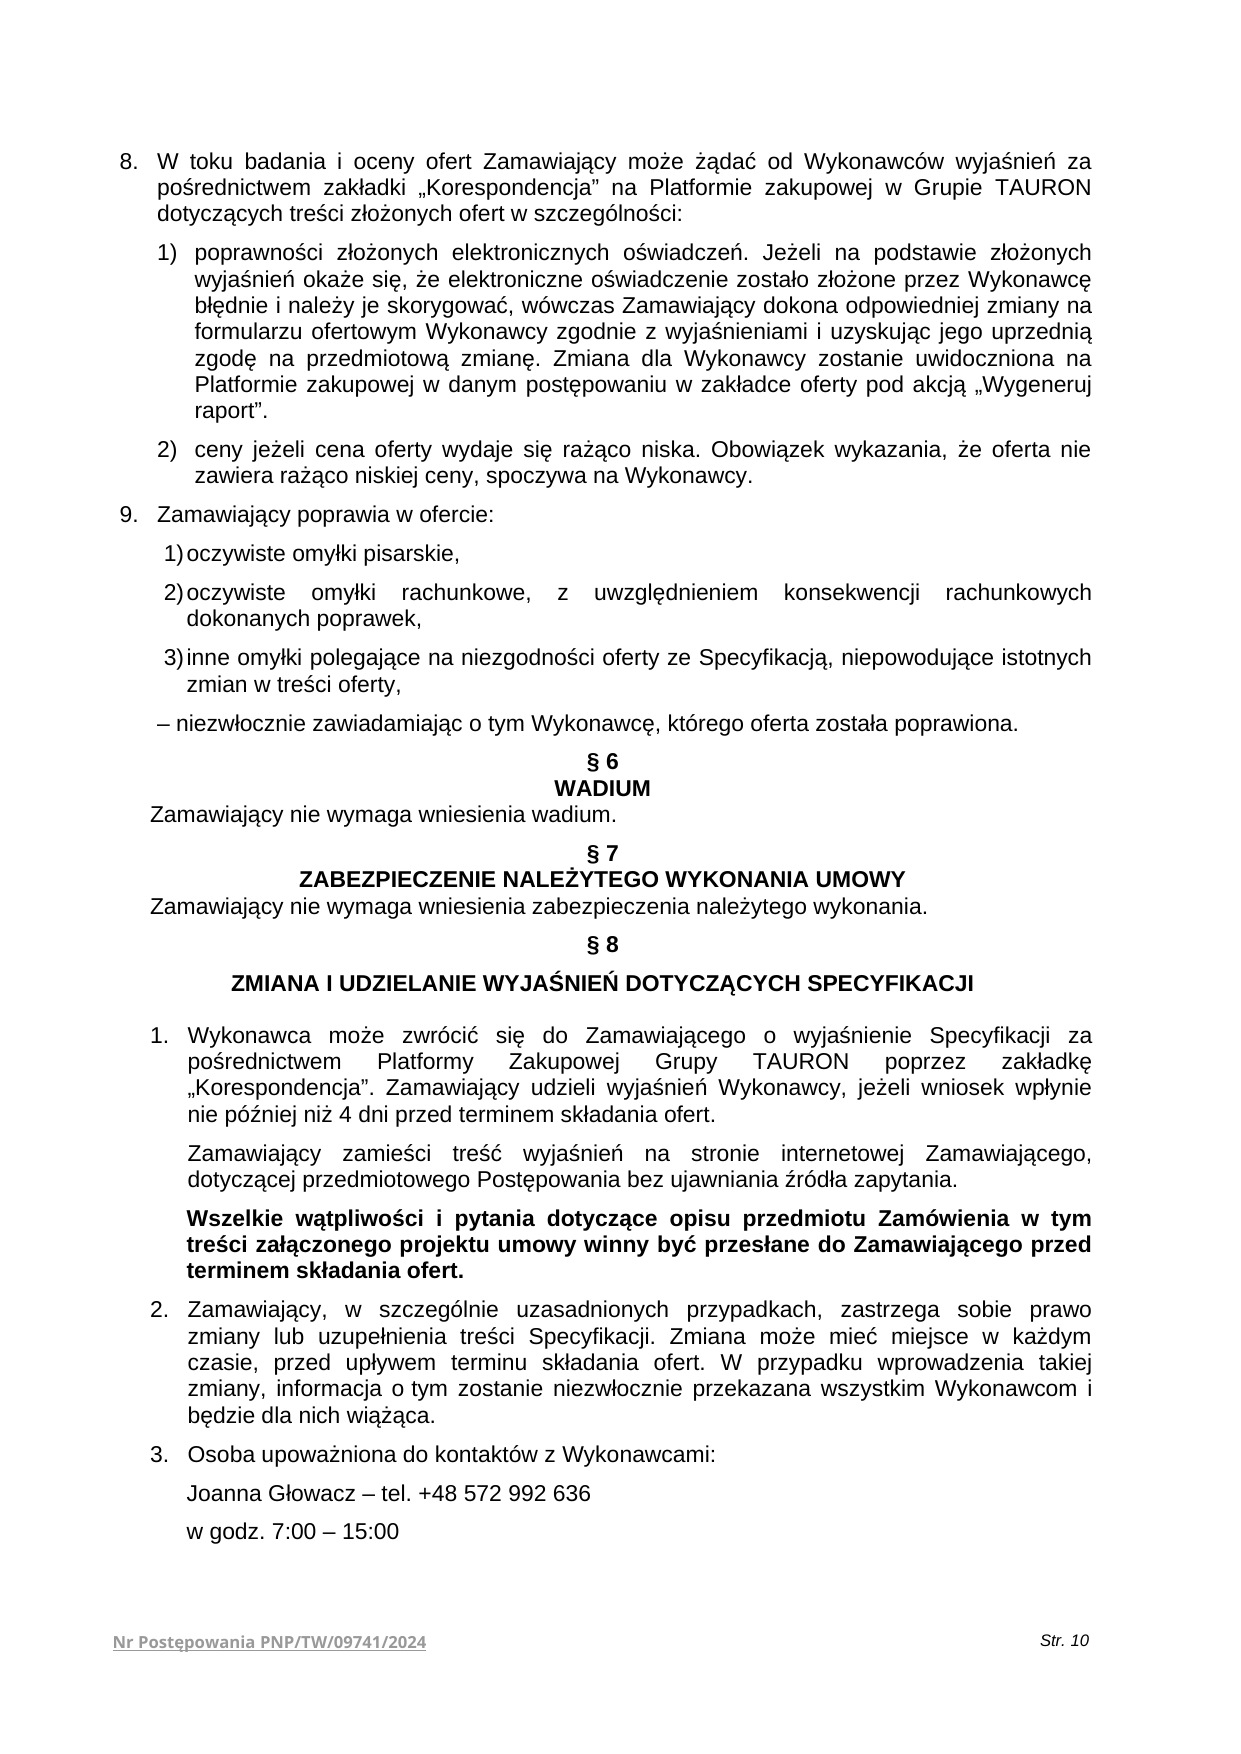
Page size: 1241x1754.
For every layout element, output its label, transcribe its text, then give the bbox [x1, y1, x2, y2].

list poprawności złożonych elektronicznych oświadczeń. Jeżeli na podstawie złożonych wyjaśnień okaże się, że elektroniczne oświadczenie zostało złożone przez Wykonawcę błędnie i należy je skorygować, wówczas Zamawiający dokona odpowiedniej zmiany na formularzu ofertowym Wykonawcy zgodnie z wyjaśnieniami i uzyskując jego uprzednią zgodę na przedmiotową zmianę. Zmiana dla Wykonawcy zostanie uwidoczniona na Platformie zakupowej w danym postępowaniu w zakładce oferty pod akcją „Wygeneruj raport”. [157, 239, 1093, 424]
text Zamawiający zamieści treść wyjaśnień na stronie internetowej Zamawiającego, dotyczącej przedmiotowego Postępowania bez ujawniania źródła zapytania. [187, 1139, 1093, 1192]
list Zamawiający, w szczególnie uzasadnionych przypadkach, zastrzega sobie prawo zmiany lub uzupełnienia treści Specyfikacji. Zmiana może mieć miejsce w każdym czasie, przed upływem terminu składania ofert. W przypadku wprowadzenia takiej zmiany, informacja o tym zostanie niezwłocznie przekazana wszystkim Wykonawcom i będzie dla nich wiążąca. [150, 1296, 1093, 1428]
subtitle WADIUM [112, 775, 1093, 801]
list W toku badania i oceny ofert Zamawiający może żądać od Wykonawców wyjaśnień za pośrednictwem zakładki „Korespondencja” na Platformie zakupowej w Grupie TAURON dotyczących treści złożonych ofert w szczególności: [119, 148, 1093, 227]
list Zamawiający poprawia w ofercie: [119, 501, 1093, 528]
text § 7 [112, 840, 1093, 866]
text w godz. 7:00 – 15:00 [186, 1518, 1093, 1545]
subtitle ZMIANA I UDZIELANIE WYJAŚNIEŃ DOTYCZĄCYCH SPECYFIKACJI [112, 970, 1093, 997]
list Osoba upoważniona do kontaktów z Wykonawcami: [150, 1441, 1093, 1467]
list Wykonawca może zwrócić się do Zamawiającego o wyjaśnienie Specyfikacji za pośrednictwem Platformy Zakupowej Grupy TAURON poprzez zakładkę „Korespondencja”. Zamawiający udzieli wyjaśnień Wykonawcy, jeżeli wniosek wpłynie nie później niż 4 dni przed terminem składania ofert. [150, 1022, 1093, 1127]
text Zamawiający nie wymaga wniesienia wadium. [150, 801, 1093, 827]
list oczywiste omyłki pisarskie, [163, 540, 1093, 567]
subtitle ZABEZPIECZENIE NALEŻYTEGO WYKONANIA UMOWY [112, 866, 1093, 893]
list inne omyłki polegające na niezgodności oferty ze Specyfikacją, niepowodujące istotnych zmian w treści oferty, [163, 644, 1093, 697]
list oczywiste omyłki rachunkowe, z uwzględnieniem konsekwencji rachunkowych dokonanych poprawek, [163, 579, 1093, 632]
text § 8 [112, 931, 1093, 958]
text Joanna Głowacz – tel. +48 572 992 636 [186, 1479, 1093, 1506]
text Zamawiający nie wymaga wniesienia zabezpieczenia należytego wykonania. [150, 893, 1093, 919]
text Wszelkie wątpliwości i pytania dotyczące opisu przedmiotu Zamówienia w tym treści załączonego projektu umowy winny być przesłane do Zamawiającego przed terminem składania ofert. [186, 1205, 1093, 1284]
list ceny jeżeli cena oferty wydaje się rażąco niska. Obowiązek wykazania, że oferta nie zawiera rażąco niskiej ceny, spoczywa na Wykonawcy. [157, 436, 1093, 489]
text – niezwłocznie zawiadamiając o tym Wykonawcę, którego oferta została poprawiona. [157, 709, 1093, 736]
text § 6 [112, 748, 1093, 775]
